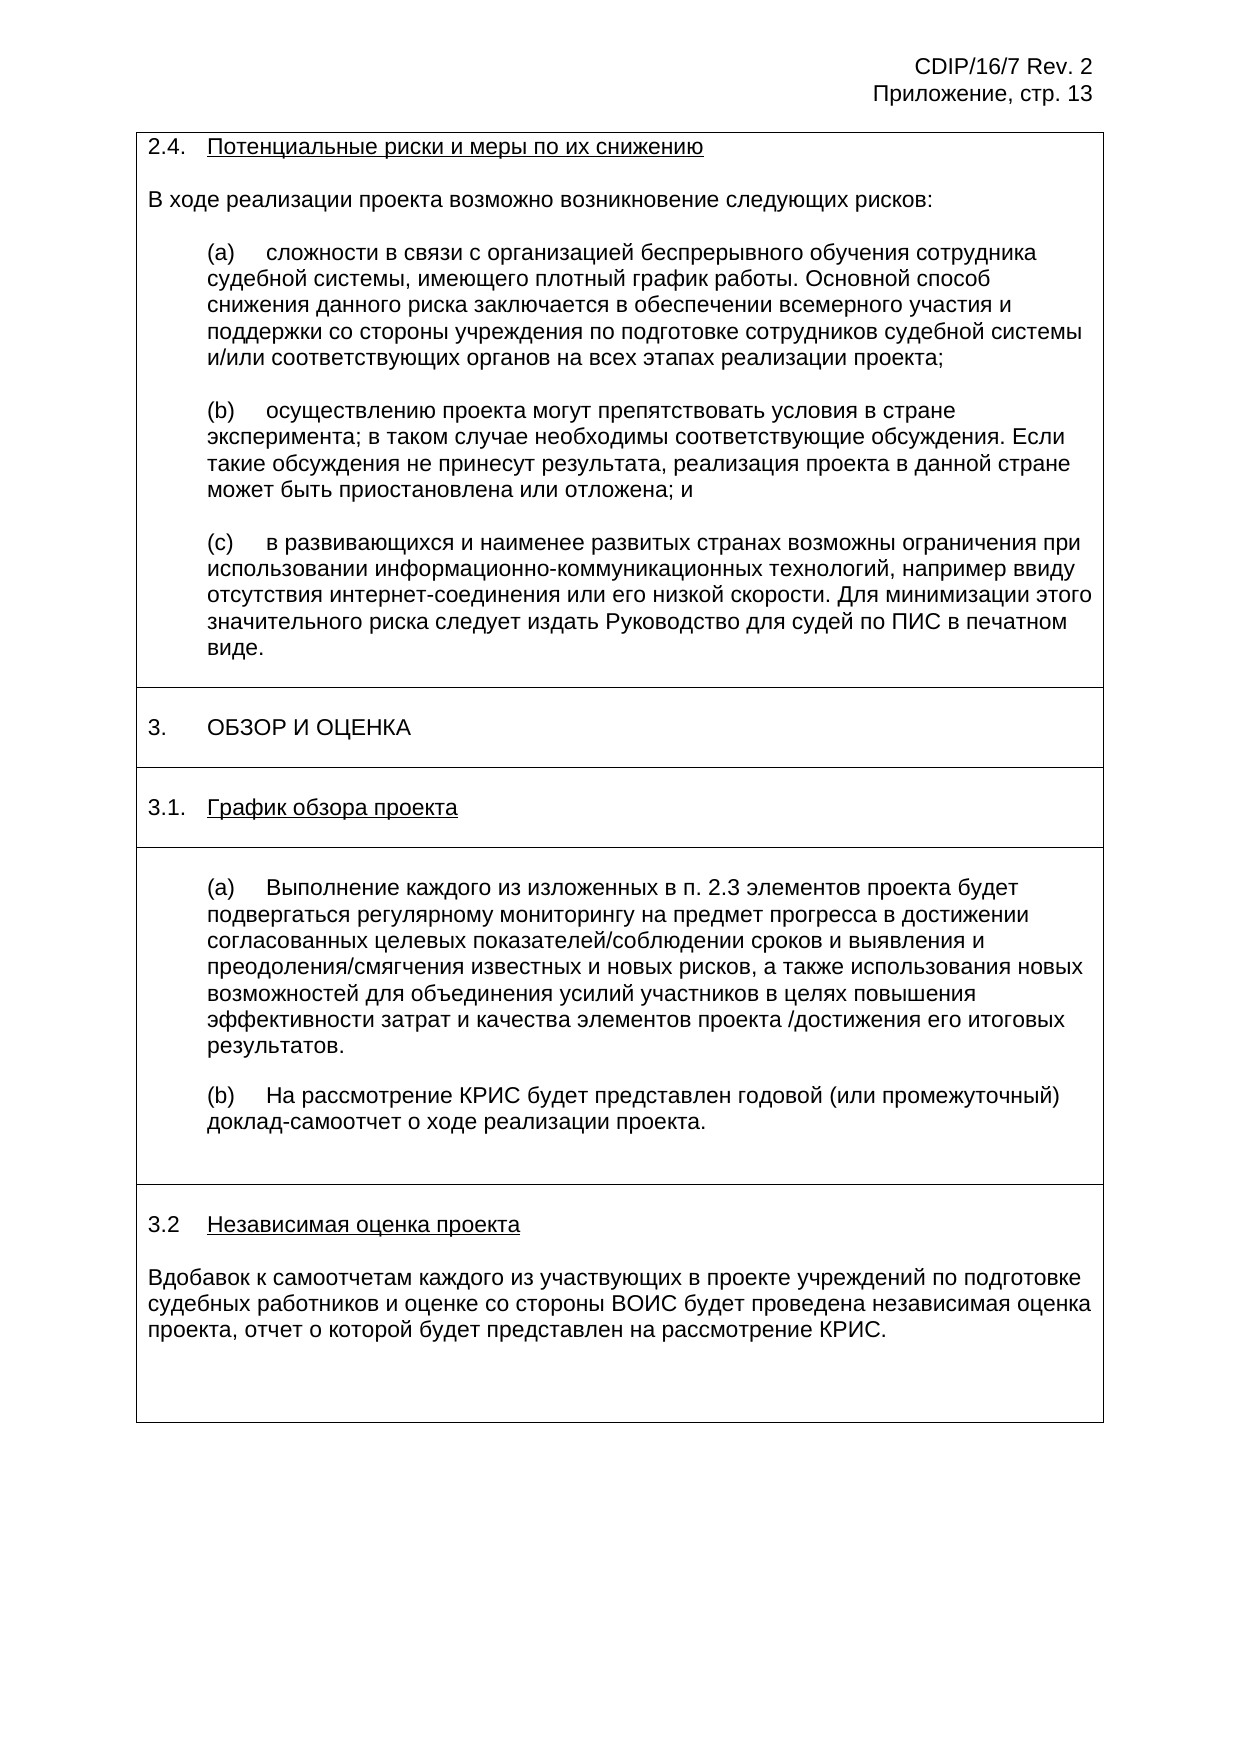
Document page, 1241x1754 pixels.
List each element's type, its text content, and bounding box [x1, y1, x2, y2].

table_cell 2.4. Потенциальные риски и меры по их снижению В ходе реализации проекта возможно возникновение следующих рисков: сложности в связи с организацией беспрерывного обучения сотрудника судебной системы, имеющего плотный график работы. Основной способ снижения данного риска заключается в обеспечении всемерного участия и поддержки со стороны учреждения по подготовке сотрудников судебной системы и/или соответствующих органов на всех этапах реализации проекта; осуществлению проекта могут препятствовать условия в стране эксперимента; в таком случае необходимы соответствующие обсуждения. Если такие обсуждения не принесут результата, реализация проекта в данной стране может быть приостановлена или отложена; и в развивающихся и наименее развитых странах возможны ограничения при использовании информационно-коммуникационных технологий, например ввиду отсутствия интернет-соединения или его низкой скорости. Для минимизации этого значительного риска следует издать Руководство для судей по ПИС в печатном виде. [137, 133, 1103, 687]
table_cell 3. ОБЗОР И ОЦЕНКА [137, 688, 1103, 767]
table_cell (a) Выполнение каждого из изложенных в п. 2.3 элементов проекта будет подвергаться регулярному мониторингу на предмет прогресса в достижении согласованных целевых показателей/соблюдении сроков и выявления и преодоления/смягчения известных и новых рисков, а также использования новых возможностей для объединения усилий участников в целях повышения эффективности затрат и качества элементов проекта /достижения его итоговых результатов. (b) На рассмотрение КРИС будет представлен годовой (или промежуточный) доклад-самоотчет о ходе реализации проекта. [137, 848, 1103, 1184]
table_cell 3.1. График обзора проекта [137, 768, 1103, 847]
table_cell Независимая оценка проекта Вдобавок к самоотчетам каждого из участвующих в проекте учреждений по подготовке судебных работников и оценке со стороны ВОИС будет проведена независимая оценка проекта, отчет о которой будет представлен на рассмотрение КРИС. [137, 1185, 1103, 1422]
